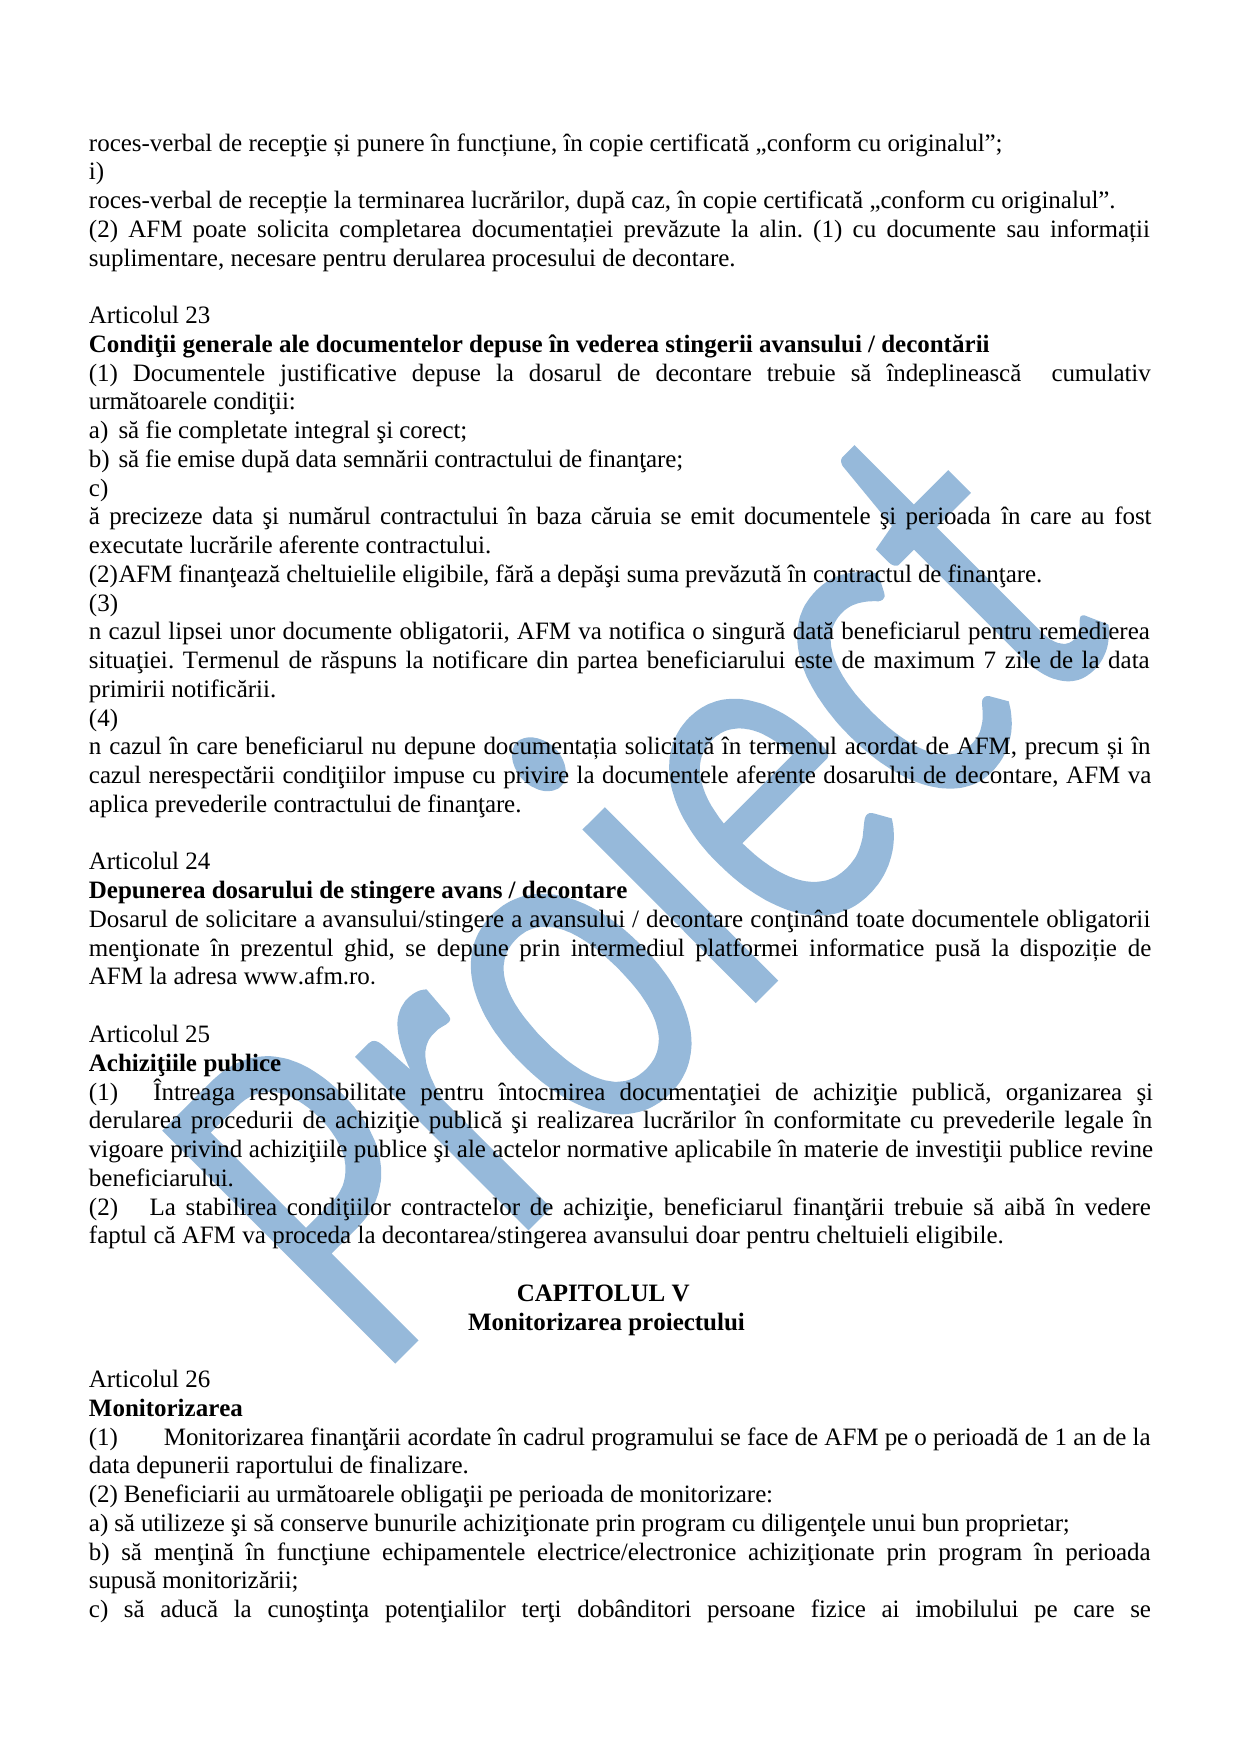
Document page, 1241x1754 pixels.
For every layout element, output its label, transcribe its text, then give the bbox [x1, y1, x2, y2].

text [89, 1594, 1152, 1623]
list să precizeze data şi numărul contractului în baza căruia se emit documentele şi perioada în care au fost executate lucrările aferente contractului. [89, 473, 1152, 559]
list proces-verbal de recepție la terminarea lucrărilor, după caz, în copie certificată „conform cu originalul”. [89, 156, 1152, 214]
text b) să menţină în funcţiune echipamentele electrice/electronice achiziţionate prin program în perioada supusă monitorizării; [89, 1537, 1152, 1594]
text (2) AFM poate solicita completarea documentației prevăzute la alin. (1) cu documente sau informații suplimentare, necesare pentru derularea procesului de decontare. [89, 214, 1152, 271]
list În cazul lipsei unor documente obligatorii, AFM va notifica o singură dată beneficiarul pentru remedierea situaţiei. Termenul de răspuns la notificare din partea beneficiarului este de maximum 7 zile de la data primirii notificării. [89, 588, 1152, 703]
list AFM finanţează cheltuielile eligibile, fără a depăşi suma prevăzută în contractul de finanţare. [89, 559, 1152, 588]
list La stabilirea condiţiilor contractelor de achiziţie, beneficiarul finanţării trebuie să aibă în vedere faptul că AFM va proceda la decontarea/stingerea avansului doar pentru cheltuieli eligibile. [89, 1192, 1153, 1249]
text Condiţii generale ale documentelor depuse în vederea stingerii avansului / decontării [89, 329, 1118, 358]
subtitle Articolul 25 [179, 1019, 1181, 1048]
list În cazul în care beneficiarul nu depune documentația solicitată în termenul acordat de AFM, precum și în cazul nerespectării condiţiilor impuse cu privire la documentele aferente dosarului de decontare, AFM va aplica prevederile contractului de finanţare. [89, 703, 1152, 818]
text a) să utilizeze şi să conserve bunurile achiziţionate prin program cu diligenţele unui bun proprietar; [89, 1508, 1152, 1537]
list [89, 128, 1118, 156]
subtitle Achiziţiile publice [89, 1048, 1181, 1077]
list Întreaga responsabilitate pentru întocmirea documentaţiei de achiziţie publică, organizarea şi derularea procedurii de achiziţie publică şi realizarea lucrărilor în conformitate cu prevederile legale în vigoare privind achiziţiile publice şi ale actelor normative aplicabile în materie de investiţii publice revine beneficiarului. [89, 1077, 1153, 1192]
list Monitorizarea finanţării acordate în cadrul programului se face de AFM pe o perioadă de 1 an de la data depunerii raportului de finalizare. [89, 1422, 1152, 1479]
text Monitorizarea [89, 1393, 1118, 1422]
text Articolul 24 [179, 846, 1118, 875]
list să fie completate integral şi corect; [89, 415, 1152, 444]
text Depunerea dosarului de stingere avans / decontare [89, 875, 1118, 904]
text (1) Documentele justificative depuse la dosarul de decontare trebuie să îndeplinească cumulativ următoarele condiţii: [89, 358, 1152, 415]
list să fie emise după data semnării contractului de finanţare; [89, 444, 1152, 473]
text Articolul 23 [179, 300, 1118, 329]
text Monitorizarea proiectului [89, 1307, 1118, 1336]
text Articolul 26 [179, 1364, 1118, 1393]
text CAPITOLUL V [89, 1278, 1118, 1307]
text (2) Beneficiarii au următoarele obligaţii pe perioada de monitorizare: [89, 1479, 1152, 1508]
text Dosarul de solicitare a avansului/stingere a avansului / decontare conţinând toate documentele obligatorii menţionate în prezentul ghid, se depune prin intermediul platformei informatice pusă la dispoziție de AFM la adresa www.afm.ro. [89, 904, 1152, 991]
